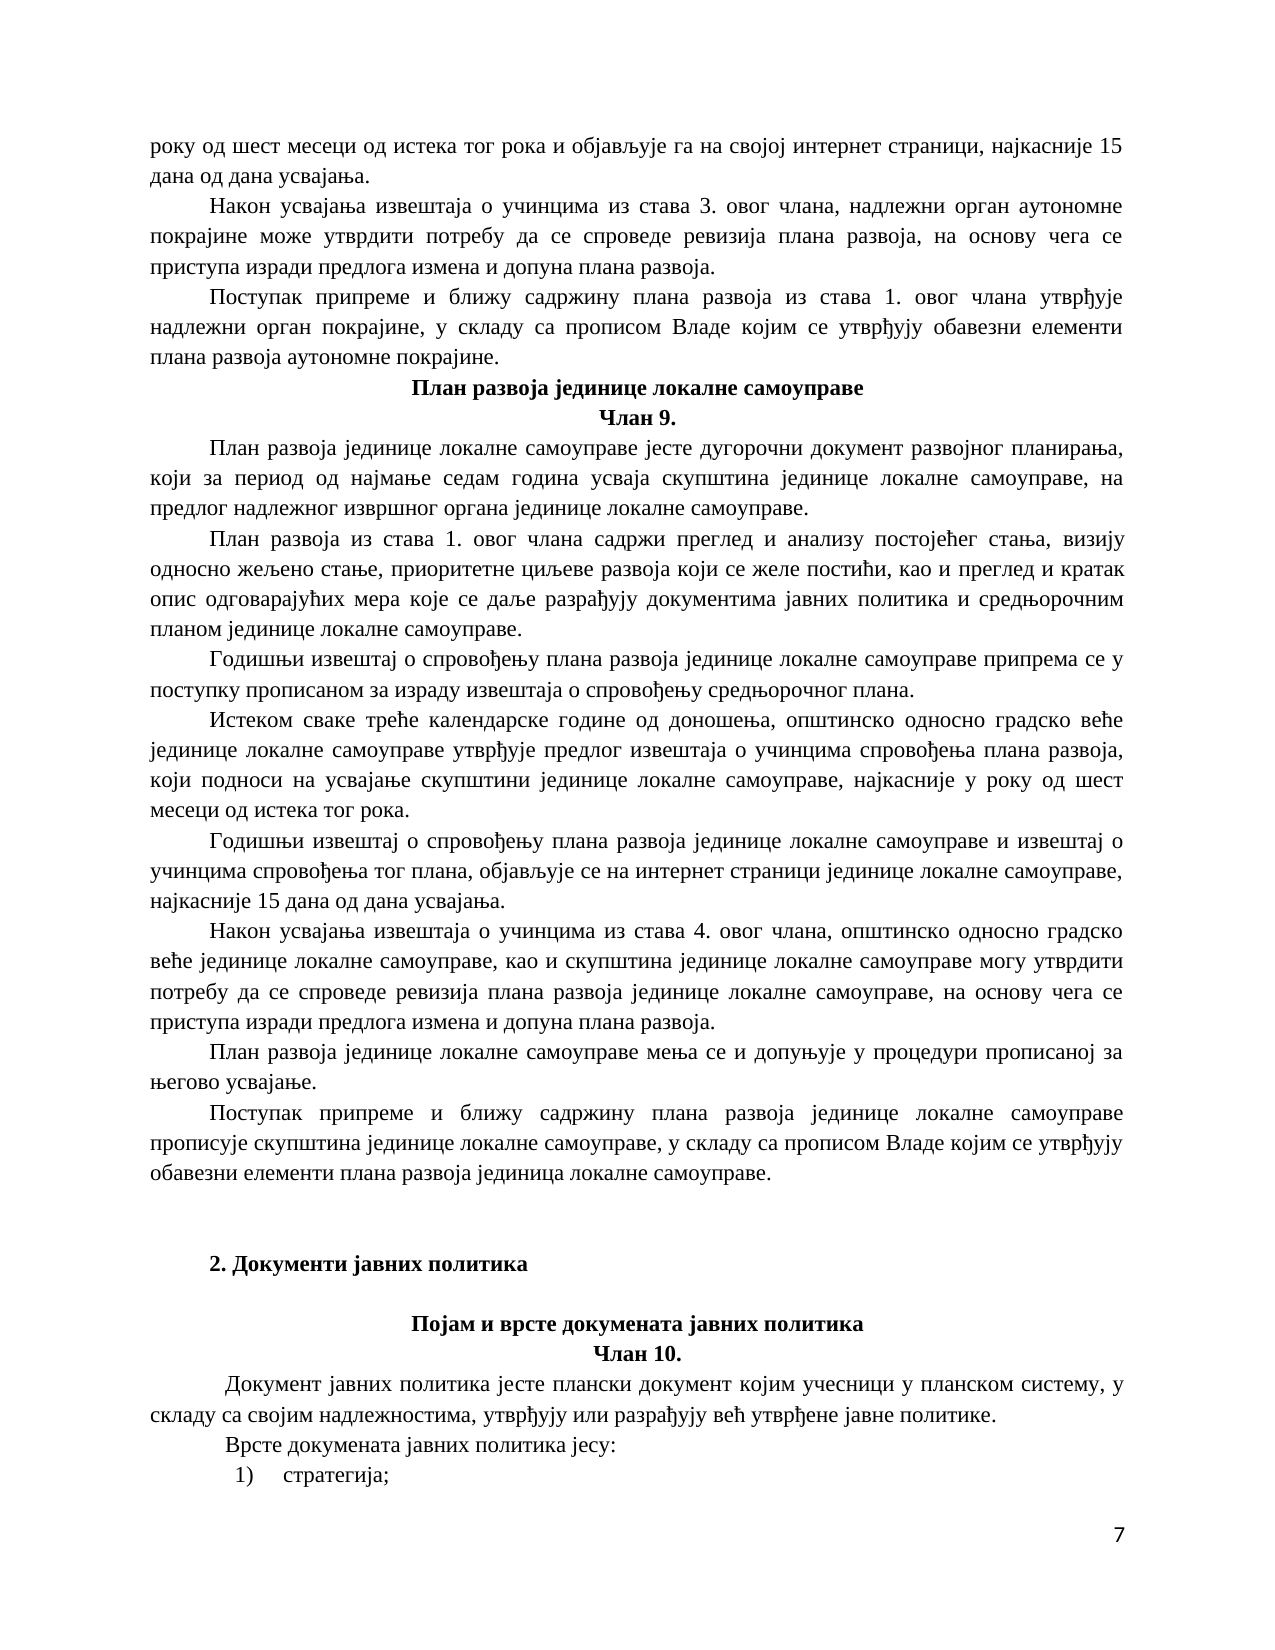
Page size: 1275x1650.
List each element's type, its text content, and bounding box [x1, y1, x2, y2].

text Истеком сваке треће календарске године од доношења, општинско односно градско веће јединице локалне самоуправе утврђује предлог извештаја о учинцима спровођења плана развоја, који подноси на усвајање скупштини јединице локалне самоуправе, најкасније у року од шест месеци од истека тог рока. [150, 706, 1125, 823]
list Врсте докумената јавних политика јесу: [150, 1431, 1125, 1457]
text 2. Документи јавних политика [150, 1250, 1125, 1276]
text Поступак припреме и ближу садржину плана развоја из става 1. овог члана утврђује надлежни орган покрајине, у складу са прописом Владе којим се утврђују обавезни елементи плана развоја аутономне покрајине. [150, 283, 1125, 370]
text Годишњи извештај о спровођењу плана развоја јединице локалне самоуправе припрема се у поступку прописаном за израду извештаја о спровођењу средњорочног плана. [150, 646, 1125, 702]
text Након усвајања извештаја о учинцима из става 4. овог члана, општинско односно градско веће јединице локалне самоуправе, као и скупштина јединице локалне самоуправе могу утврдити потребу да се спроведе ревизија плана развоја јединице локалне самоуправе, на основу чега се приступа изради предлога измена и допуна плана развоја. [150, 917, 1125, 1034]
text Појам и врсте докумената јавних политика [150, 1310, 1125, 1336]
text План развоја из става 1. овог члана садржи преглед и анализу постојећег стања, визију односно жељено стање, приоритетне циљеве развоја који се желе постићи, као и преглед и кратак опис одговарајућих мера које се даље разрађују документима јавних политика и средњорочним планом јединице локалне самоуправе. [150, 525, 1125, 642]
text Поступак припреме и ближу садржину плана развоја јединице локалне самоуправе прописује скупштина јединице локалне самоуправе, у складу са прописом Владе којим се утврђују обавезни елементи плана развоја јединица локалне самоуправе. [150, 1099, 1125, 1185]
text Након усвајања извештаја о учинцима из става 3. овог члана, надлежни орган аутономне покрајине може утврдити потребу да се спроведе ревизија плана развоја, на основу чега се приступа изради предлога измена и допуна плана развоја. [150, 192, 1125, 279]
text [150, 132, 1125, 188]
text Члан 9. [150, 404, 1125, 430]
text План развоја јединице локалне самоуправе мења се и допуњује у процедури прописаној за његово усвајање. [150, 1038, 1125, 1095]
text Члан 10. [150, 1340, 1125, 1367]
text Годишњи извештај о спровођењу плана развоја јединице локалне самоуправе и извештај о учинцима спровођења тог плана, објављује се на интернет страници јединице локалне самоуправе, најкасније 15 дана од дана усвајања. [150, 827, 1125, 913]
list Документ јавних политика јесте плански документ којим учесници у планском систему, у складу са својим надлежностима, утврђују или разрађују већ утврђене јавне политике. [150, 1371, 1125, 1427]
text План развоја јединице локалне самоуправе јесте дугорочни документ развојног планирања, који за период од најмање седам година усваја скупштина јединице локалне самоуправе, на предлог надлежног извршног органа јединице локалне самоуправе. [150, 434, 1125, 521]
list стратегија; [150, 1461, 1125, 1487]
text План развоја јединице локалне самоуправе [150, 374, 1125, 400]
